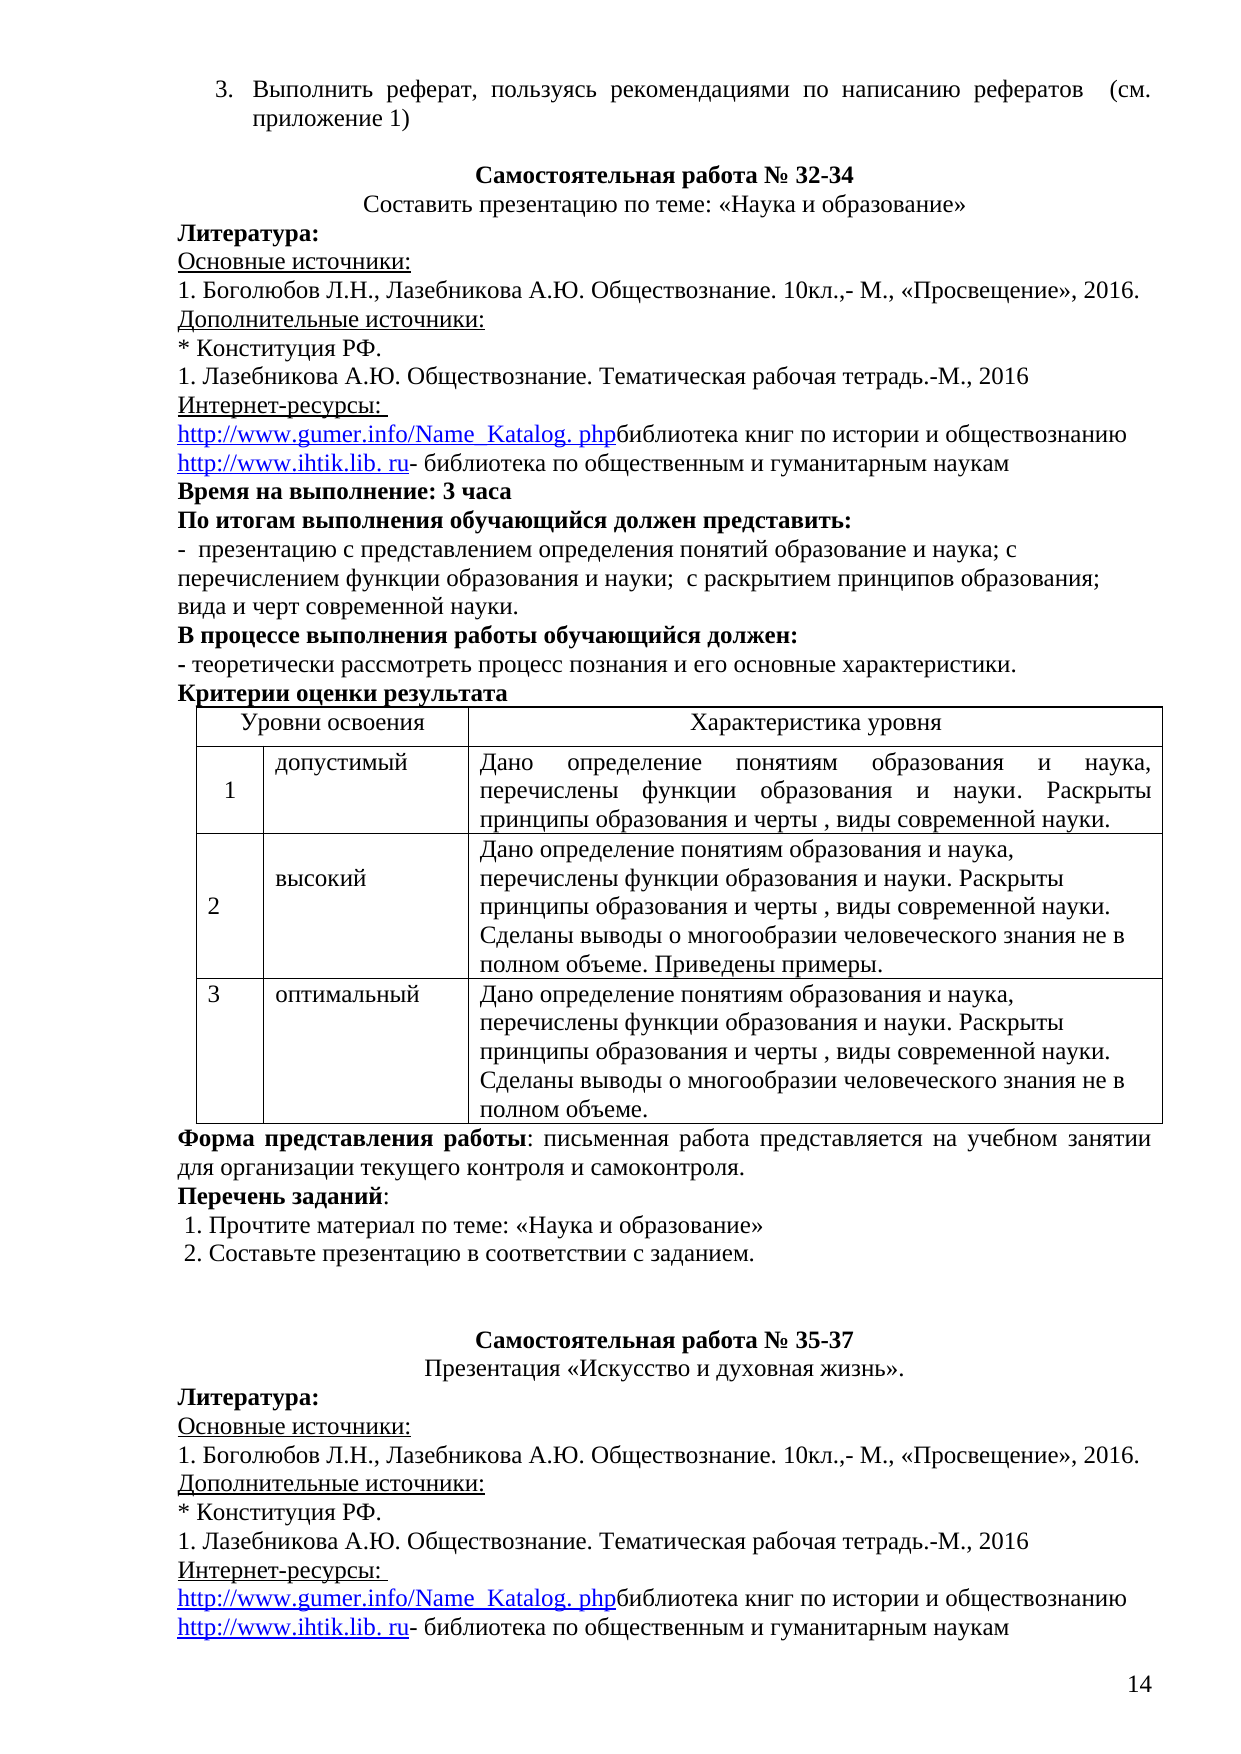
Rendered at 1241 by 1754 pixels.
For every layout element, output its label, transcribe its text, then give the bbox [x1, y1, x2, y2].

table_cell Дано определение понятиям образования и наука, перечислены функции образования и науки. Раскрыты принципы образования и черты , виды современной науки. [469, 747, 1162, 833]
text Перечень заданий: [177, 1181, 1152, 1210]
text http://www.gumer.info/Name_Katalog. phpбиблиотека книг по истории и обществознанию [177, 419, 1152, 448]
text Самостоятельная работа № 35-37 [177, 1325, 1152, 1353]
text Основные источники: [177, 246, 1152, 275]
text 1. Прочтите материал по теме: «Наука и образование» [177, 1210, 1152, 1238]
text Презентация «Искусство и духовная жизнь». [177, 1353, 1152, 1382]
text Интернет-ресурсы: [177, 1555, 1152, 1583]
table_cell 3 [197, 979, 263, 1122]
table_cell 1 [197, 747, 263, 833]
text 1. Лазебникова А.Ю. Обществознание. Тематическая рабочая тетрадь.-М., 2016 [177, 1526, 1152, 1555]
text Основные источники: [177, 1411, 1152, 1440]
text http://www.gumer.info/Name_Katalog. phpбиблиотека книг по истории и обществознанию [177, 1583, 1152, 1612]
text Самостоятельная работа № 32-34 [177, 160, 1152, 189]
text 1. Боголюбов Л.Н., Лазебникова А.Ю. Обществознание. 10кл.,- М., «Просвещение», 2016. [177, 275, 1152, 304]
text По итогам выполнения обучающийся должен представить: [177, 505, 1152, 534]
text - теоретически рассмотреть процесс познания и его основные характеристики. [177, 649, 1152, 678]
text 1. Лазебникова А.Ю. Обществознание. Тематическая рабочая тетрадь.-М., 2016 [177, 361, 1152, 390]
text В процессе выполнения работы обучающийся должен: [177, 620, 1152, 649]
text 2. Составьте презентацию в соответствии с заданием. [177, 1238, 1152, 1267]
table_cell Дано определение понятиям образования и наука, перечислены функции образования и науки. Раскрыты принципы образования и черты , виды современной науки. Сделаны выводы о многообразии человеческого знания не в полном объеме. [469, 979, 1162, 1122]
text Литература: [177, 1382, 1152, 1411]
table_header Уровни освоения [197, 708, 468, 746]
text http://www.ihtik.lib. ru- библиотека по общественным и гуманитарным наукам [177, 1612, 1152, 1641]
text - презентацию с представлением определения понятий образование и наука; с перечислением функции образования и науки; с раскрытием принципов образования; вида и черт современной науки. [177, 534, 1152, 620]
text Время на выполнение: 3 часа [177, 476, 1152, 505]
table_cell допустимый [264, 747, 468, 833]
table_cell Дано определение понятиям образования и наука, перечислены функции образования и науки. Раскрыты принципы образования и черты , виды современной науки. Сделаны выводы о многообразии человеческого знания не в полном объеме. Приведены примеры. [469, 834, 1162, 978]
table_cell оптимальный [264, 979, 468, 1122]
text Дополнительные источники: [177, 1468, 1152, 1497]
list Выполнить реферат, пользуясь рекомендациями по написанию рефератов (см. приложение 1) [215, 74, 1152, 131]
text Интернет-ресурсы: [177, 390, 1152, 419]
table_header Характеристика уровня [469, 708, 1162, 746]
table_cell высокий [264, 834, 468, 978]
text Дополнительные источники: [177, 304, 1152, 333]
text Составить презентацию по теме: «Наука и образование» [177, 189, 1152, 218]
table_cell 2 [197, 834, 263, 978]
text http://www.ihtik.lib. ru- библиотека по общественным и гуманитарным наукам [177, 448, 1152, 476]
text * Конституция РФ. [177, 1497, 1152, 1526]
text Литература: [177, 218, 1152, 246]
text Форма представления работы: письменная работа представляется на учебном занятии для организации текущего контроля и самоконтроля. [177, 1123, 1152, 1181]
text Критерии оценки результата [177, 678, 1152, 706]
text 1. Боголюбов Л.Н., Лазебникова А.Ю. Обществознание. 10кл.,- М., «Просвещение», 2016. [177, 1440, 1152, 1468]
text * Конституция РФ. [177, 333, 1152, 361]
